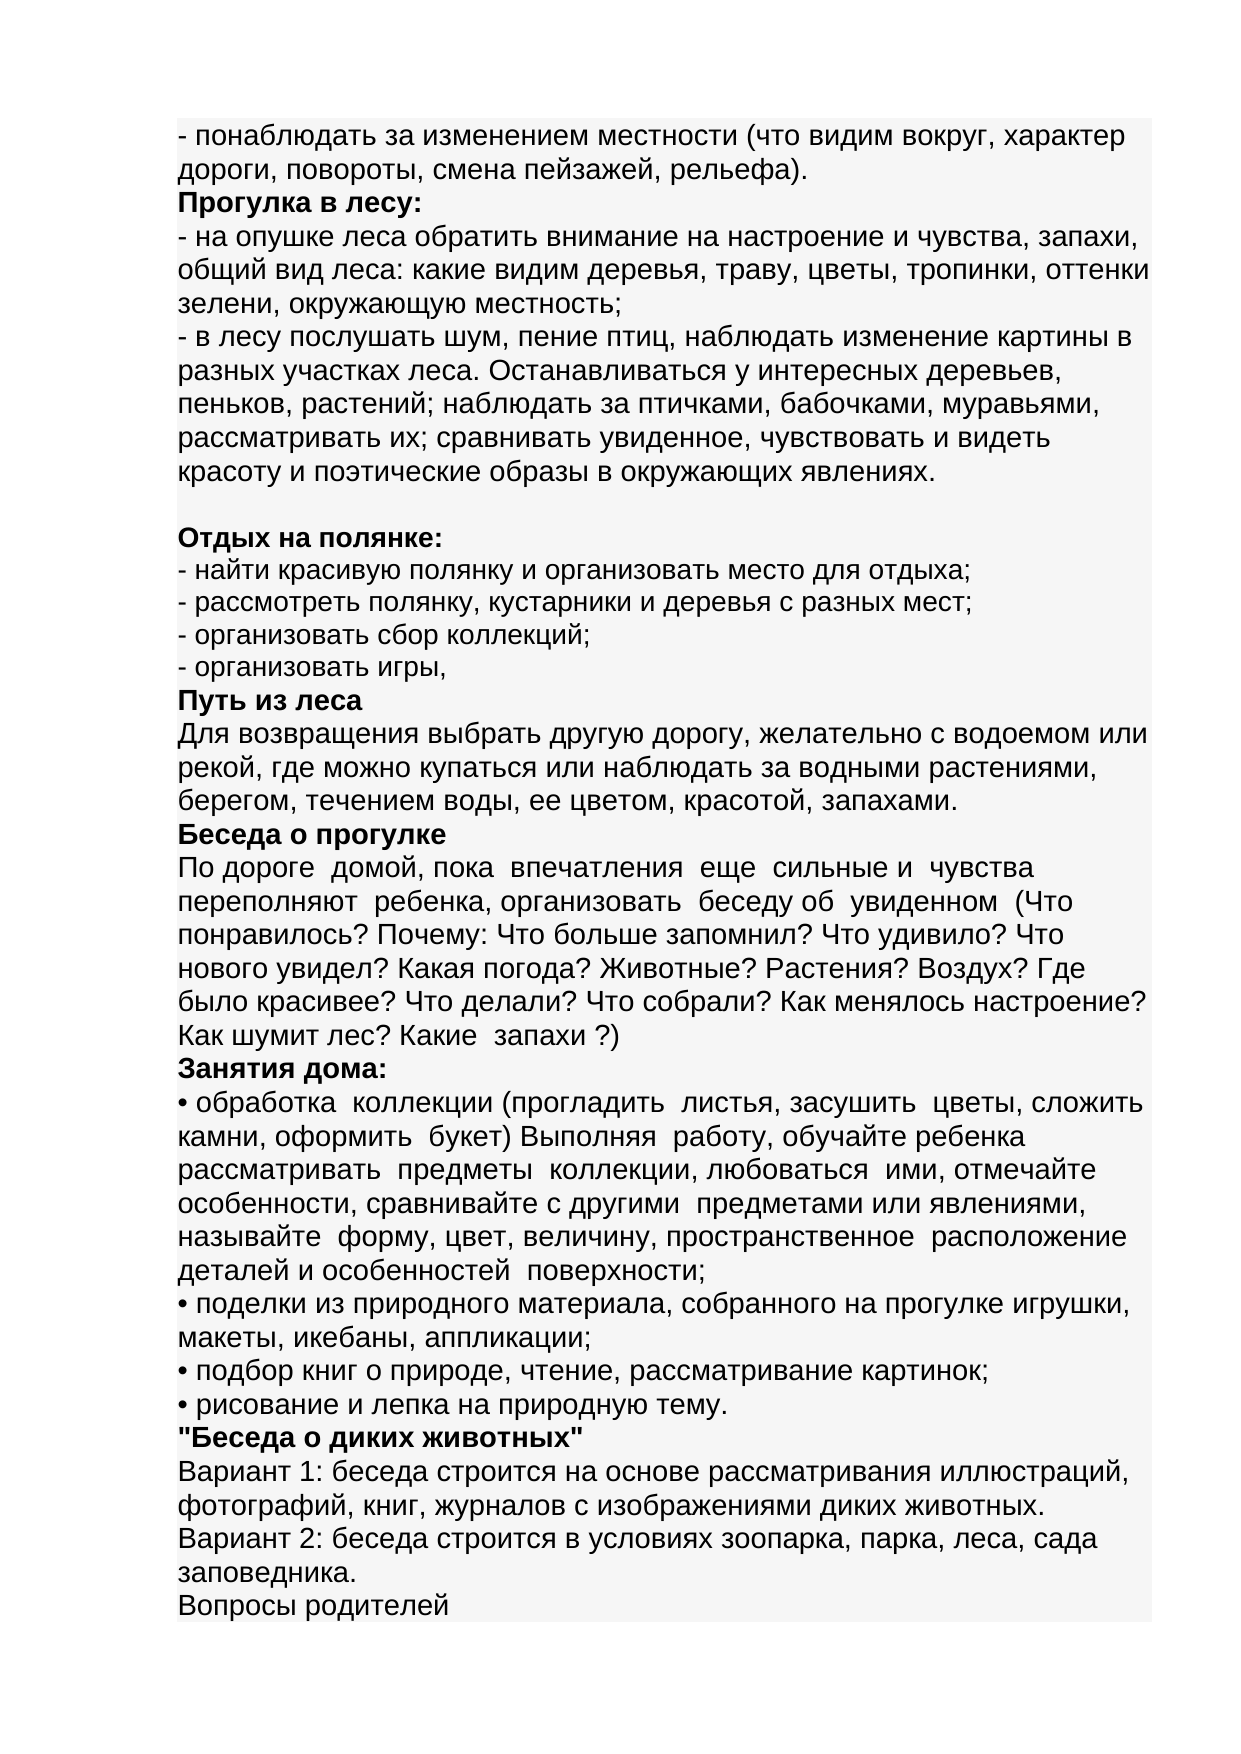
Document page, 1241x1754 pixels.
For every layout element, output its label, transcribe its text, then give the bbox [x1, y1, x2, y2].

text Отдых на полянке: [177, 521, 1152, 553]
text - на опушке леса обратить внимание на настроение и чувства, запахи, общий вид леса: какие видим деревья, траву, цветы, тропинки, оттенки зелени, окружающую местность; [177, 219, 1152, 319]
text - в лесу послушать шум, пение птиц, наблюдать изменение картины в разных участках леса. Останавливаться у интересных деревьев, пеньков, растений; наблюдать за птичками, бабочками, муравьями, рассматривать их; сравнивать увиденное, чувствовать и видеть красоту и поэтические образы в окружающих явлениях. [177, 319, 1152, 487]
text • поделки из природного материала, собранного на прогулке игрушки, макеты, икебаны, аппликации; [177, 1286, 1152, 1353]
text Беседа о прогулке [177, 817, 1152, 850]
text Вопросы родителей [177, 1588, 1152, 1622]
text • подбор книг о природе, чтение, рассматривание картинок; [177, 1353, 1152, 1387]
text • обработка коллекции (прогладить листья, засушить цветы, сложить камни, оформить букет) Выполняя работу, обучайте ребенка рассматривать предметы коллекции, любоваться ими, отмечайте особенности, сравнивайте с другими предметами или явлениями, называйте форму, цвет, величину, пространственное расположение деталей и особенностей поверхности; [177, 1085, 1152, 1286]
text Вариант 2: беседа строится в условиях зоопарка, парка, леса, сада заповедника. [177, 1521, 1152, 1588]
text Для возвращения выбрать другую дорогу, желательно с водоемом или рекой, где можно купаться или наблюдать за водными растениями, берегом, течением воды, ее цветом, красотой, запахами. [177, 716, 1152, 817]
text Вариант 1: беседа строится на основе рассматривания иллюстраций, фотографий, книг, журналов с изображениями диких животных. [177, 1454, 1152, 1521]
text - организовать сбор коллекций; [177, 618, 1152, 650]
text Занятия дома: [177, 1052, 1152, 1085]
text Прогулка в лесу: [177, 185, 1152, 219]
text - организовать игры, [177, 650, 1152, 683]
text - найти красивую полянку и организовать место для отдыха; [177, 553, 1152, 585]
text Путь из леса [177, 683, 1152, 716]
text • рисование и лепка на природную тему. [177, 1387, 1152, 1421]
text - понаблюдать за изменением местности (что видим вокруг, характер дороги, повороты, смена пейзажей, рельефа). [177, 118, 1152, 185]
text По дороге домой, пока впечатления еще сильные и чувства переполняют ребенка, организовать беседу об увиденном (Что понравилось? Почему: Что больше запомнил? Что удивило? Что нового увидел? Какая погода? Животные? Растения? Воздух? Где было красивее? Что делали? Что собрали? Как менялось настроение? Как шумит лес? Какие запахи ?) [177, 850, 1152, 1052]
text "Беседа о диких животных" [177, 1421, 1152, 1454]
text - рассмотреть полянку, кустарники и деревья с разных мест; [177, 585, 1152, 618]
